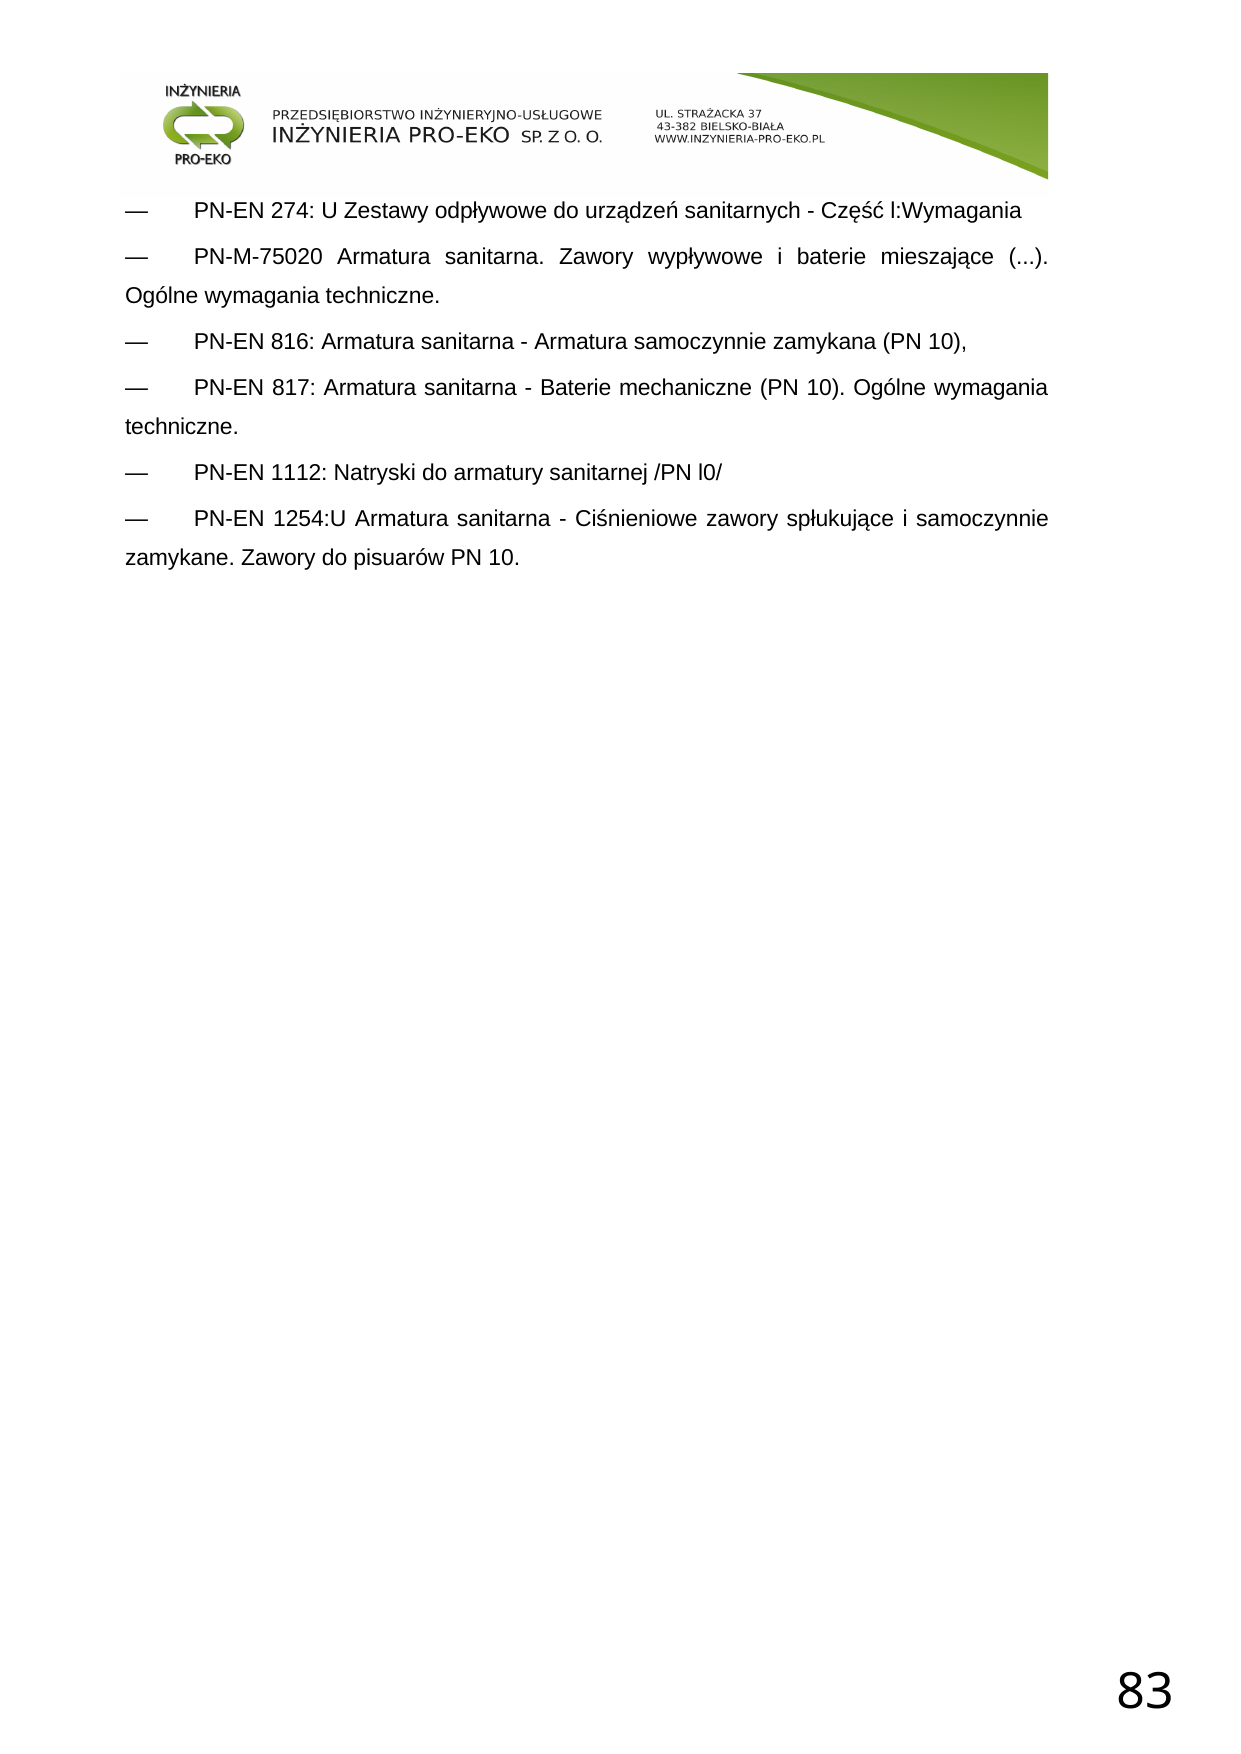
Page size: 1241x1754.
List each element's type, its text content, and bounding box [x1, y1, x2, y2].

list PN-M-75020 Armatura sanitarna. Zawory wypływowe i baterie mieszające (...). Ogólne wymagania techniczne. [125, 243, 1049, 309]
list PN-EN 1112: Natryski do armatury sanitarnej /PN l0/ [125, 459, 1049, 485]
list PN-EN 1254:U Armatura sanitarna - Ciśnieniowe zawory spłukujące i samoczynnie zamykane. Zawory do pisuarów PN 10. [125, 505, 1049, 571]
list PN-EN 816: Armatura sanitarna - Armatura samoczynnie zamykana (PN 10), [125, 328, 1049, 354]
list PN-EN 274: U Zestawy odpływowe do urządzeń sanitarnych - Część l:Wymagania [125, 198, 1049, 223]
list PN-EN 817: Armatura sanitarna - Baterie mechaniczne (PN 10). Ogólne wymagania techniczne. [125, 374, 1049, 440]
picture [118, 73, 1049, 198]
